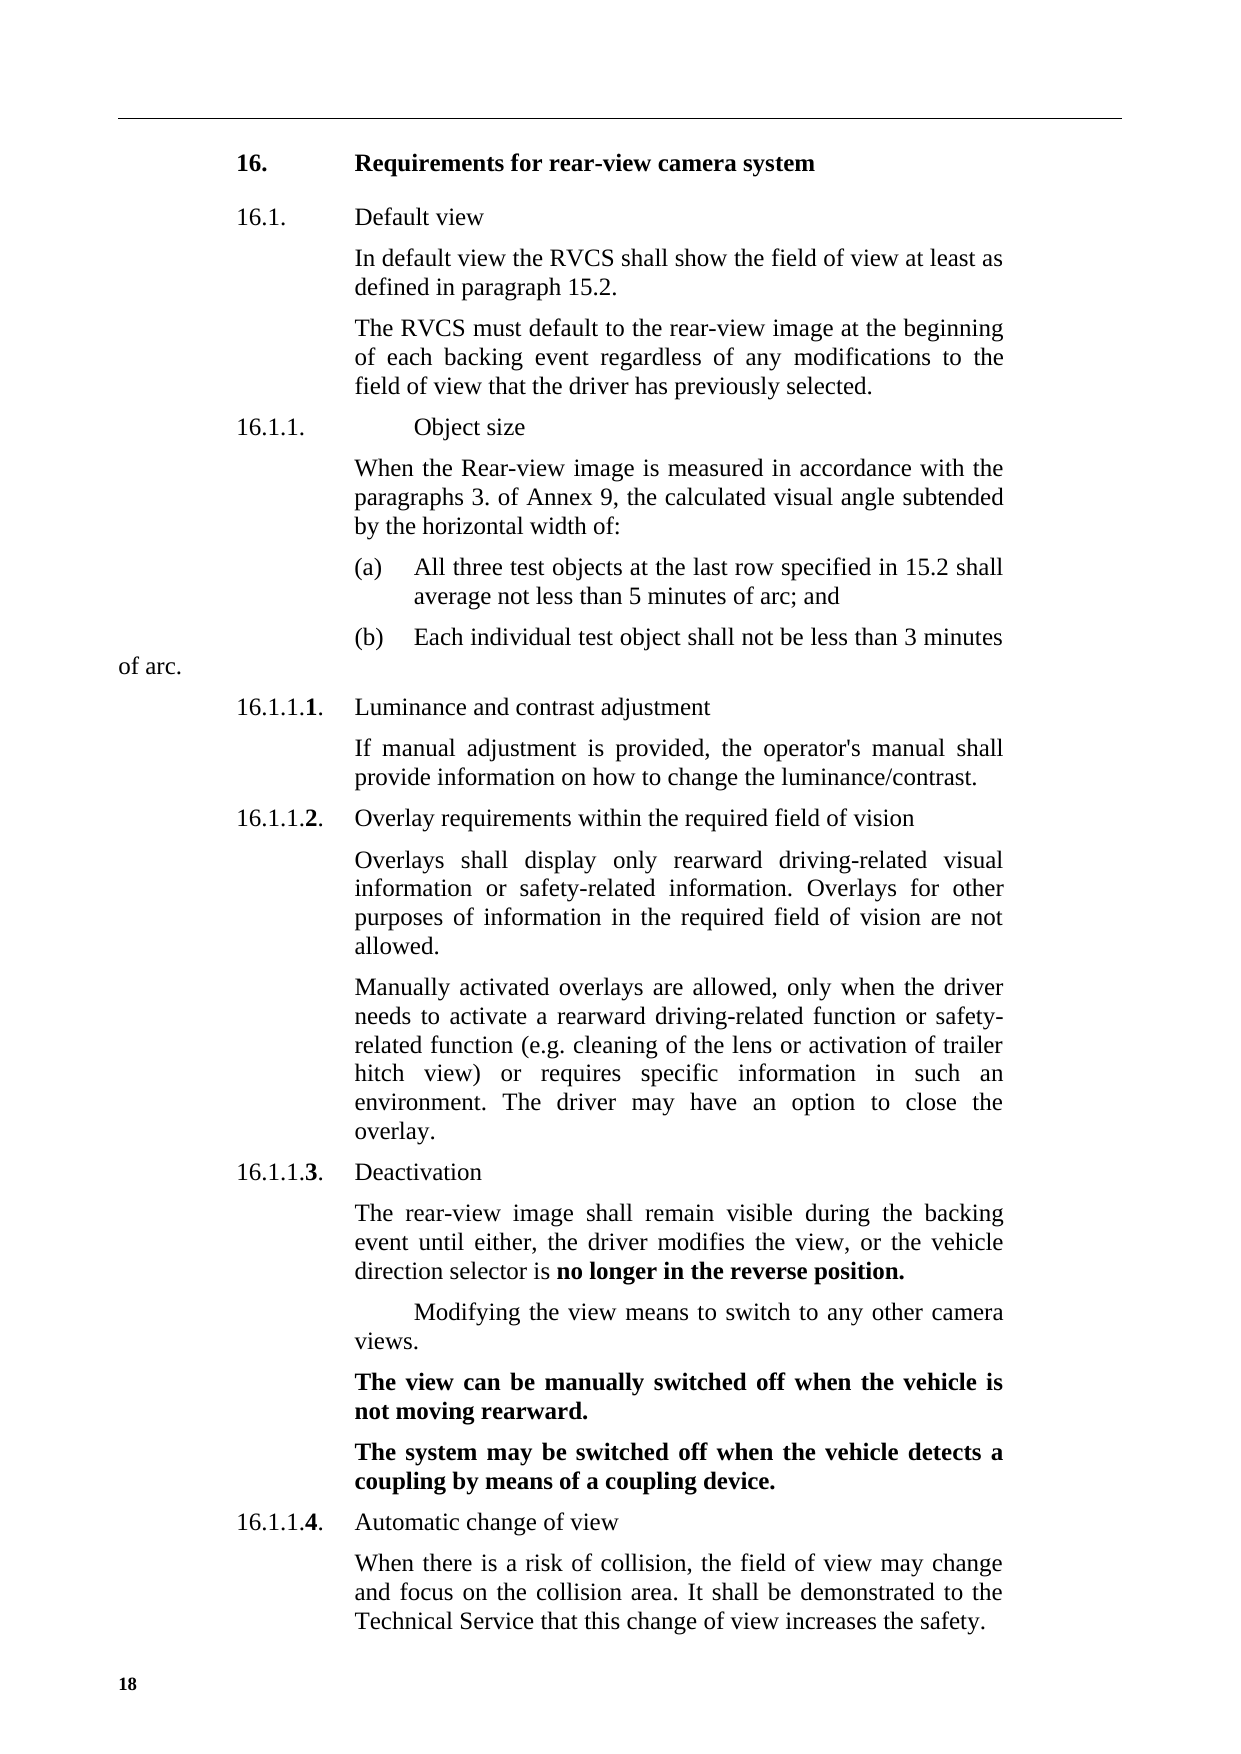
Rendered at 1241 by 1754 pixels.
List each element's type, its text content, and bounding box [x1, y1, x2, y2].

text 16.1.1.3. Deactivation [236, 1157, 1004, 1186]
text The view can be manually switched off when the vehicle is not moving rearward. [354, 1367, 1004, 1425]
text 16.1. Default view [236, 202, 1004, 231]
text The RVCS must default to the rear-view image at the beginning of each backing event regardless of any modifications to the field of view that the driver has previously selected. [354, 313, 1004, 400]
text 16.1.1. Object size [118, 412, 1004, 441]
text Manually activated overlays are allowed, only when the driver needs to activate a rearward driving-related function or safety-related function (e.g. cleaning of the lens or activation of trailer hitch view) or requires specific information in such an environment. The driver may have an option to close the overlay. [354, 972, 1004, 1145]
text 16.1.1.1. Luminance and contrast adjustment [236, 692, 1004, 721]
text When there is a risk of collision, the field of view may change and focus on the collision area. It shall be demonstrated to the Technical Service that this change of view increases the safety. [354, 1548, 1004, 1635]
text When the Rear-view image is measured in accordance with the paragraphs 3. of Annex 9, the calculated visual angle subtended by the horizontal width of: [354, 453, 1004, 540]
text The system may be switched off when the vehicle detects a coupling by means of a coupling device. [354, 1437, 1004, 1495]
text 16.1.1.2. Overlay requirements within the required field of vision [236, 803, 1004, 832]
text 16. Requirements for rear-view camera system [118, 146, 1004, 177]
text Modifying the view means to switch to any other camera views. [354, 1297, 1004, 1355]
text (b) Each individual test object shall not be less than 3 minutes of arc. [118, 622, 1004, 680]
text In default view the RVCS shall show the field of view at least as defined in paragraph 15.2. [354, 243, 1004, 301]
text 16.1.1.4. Automatic change of view [236, 1507, 1004, 1536]
text The rear-view image shall remain visible during the backing event until either, the driver modifies the view, or the vehicle direction selector is no longer in the reverse position. [354, 1198, 1004, 1285]
text (a) All three test objects at the last row specified in 15.2 shall average not less than 5 minutes of arc; and [354, 552, 1004, 610]
text If manual adjustment is provided, the operator's manual shall provide information on how to change the luminance/contrast. [354, 733, 1004, 791]
text Overlays shall display only rearward driving-related visual information or safety-related information. Overlays for other purposes of information in the required field of vision are not allowed. [354, 845, 1004, 960]
